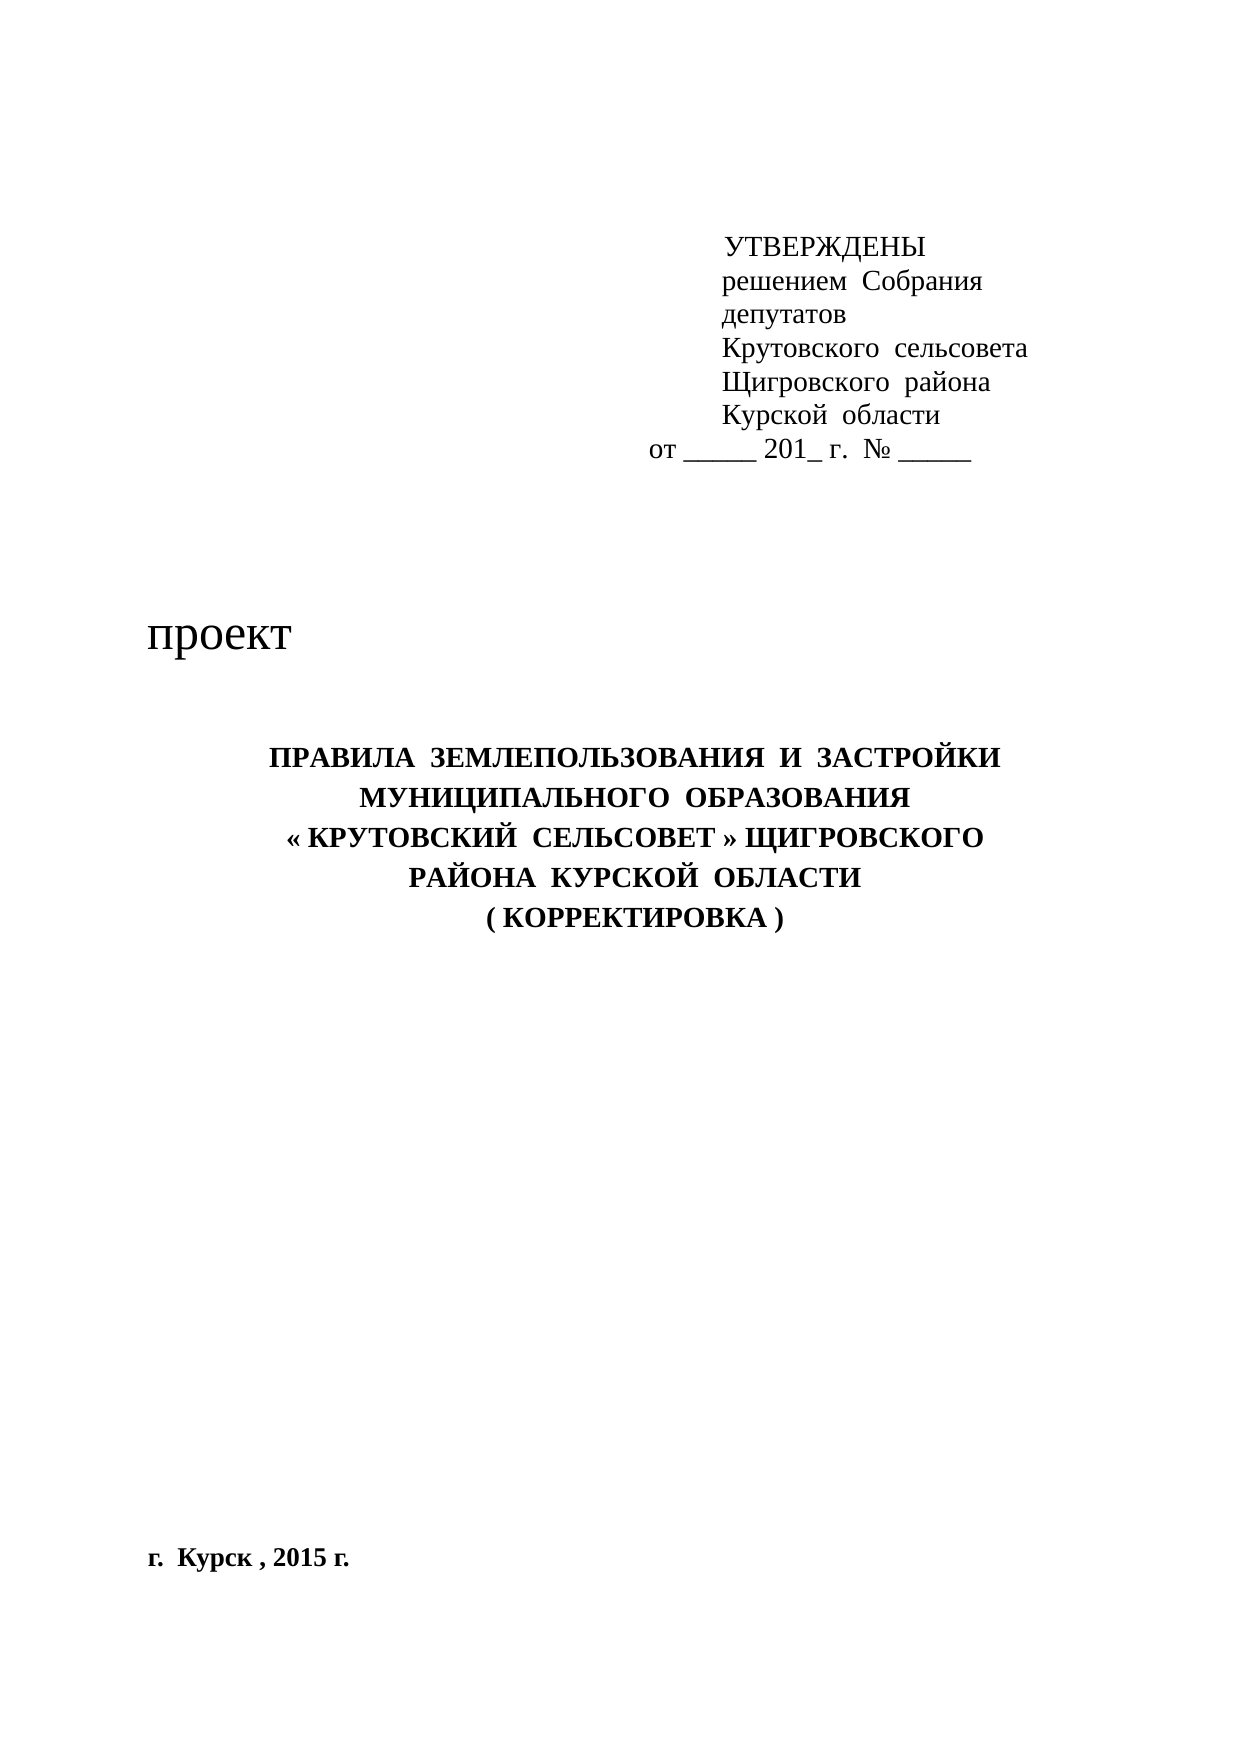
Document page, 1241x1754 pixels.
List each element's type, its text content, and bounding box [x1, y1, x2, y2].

text РАЙОНА КУРСКОЙ ОБЛАСТИ [148, 860, 1122, 893]
text депутатов [598, 297, 1122, 330]
text проект [148, 602, 1122, 660]
text УТВЕРЖДЕНЫ [148, 229, 1122, 263]
text Крутовского сельсовета [598, 330, 1122, 364]
text МУНИЦИПАЛЬНОГО ОБРАЗОВАНИЯ [148, 780, 1122, 814]
text г. Курск , 2015 г. [148, 1541, 1122, 1572]
text Щигровского района [598, 364, 1122, 397]
text решением Собрания [598, 263, 1122, 297]
text ( КОРРЕКТИРОВКА ) [148, 900, 1122, 933]
text « КРУТОВСКИЙ СЕЛЬСОВЕТ » ЩИГРОВСКОГО [148, 820, 1122, 854]
text Курской области [598, 397, 1122, 431]
text от _____ 201_ г. № _____ [598, 431, 1122, 464]
text ПРАВИЛА ЗЕМЛЕПОЛЬЗОВАНИЯ И ЗАСТРОЙКИ [148, 741, 1122, 774]
